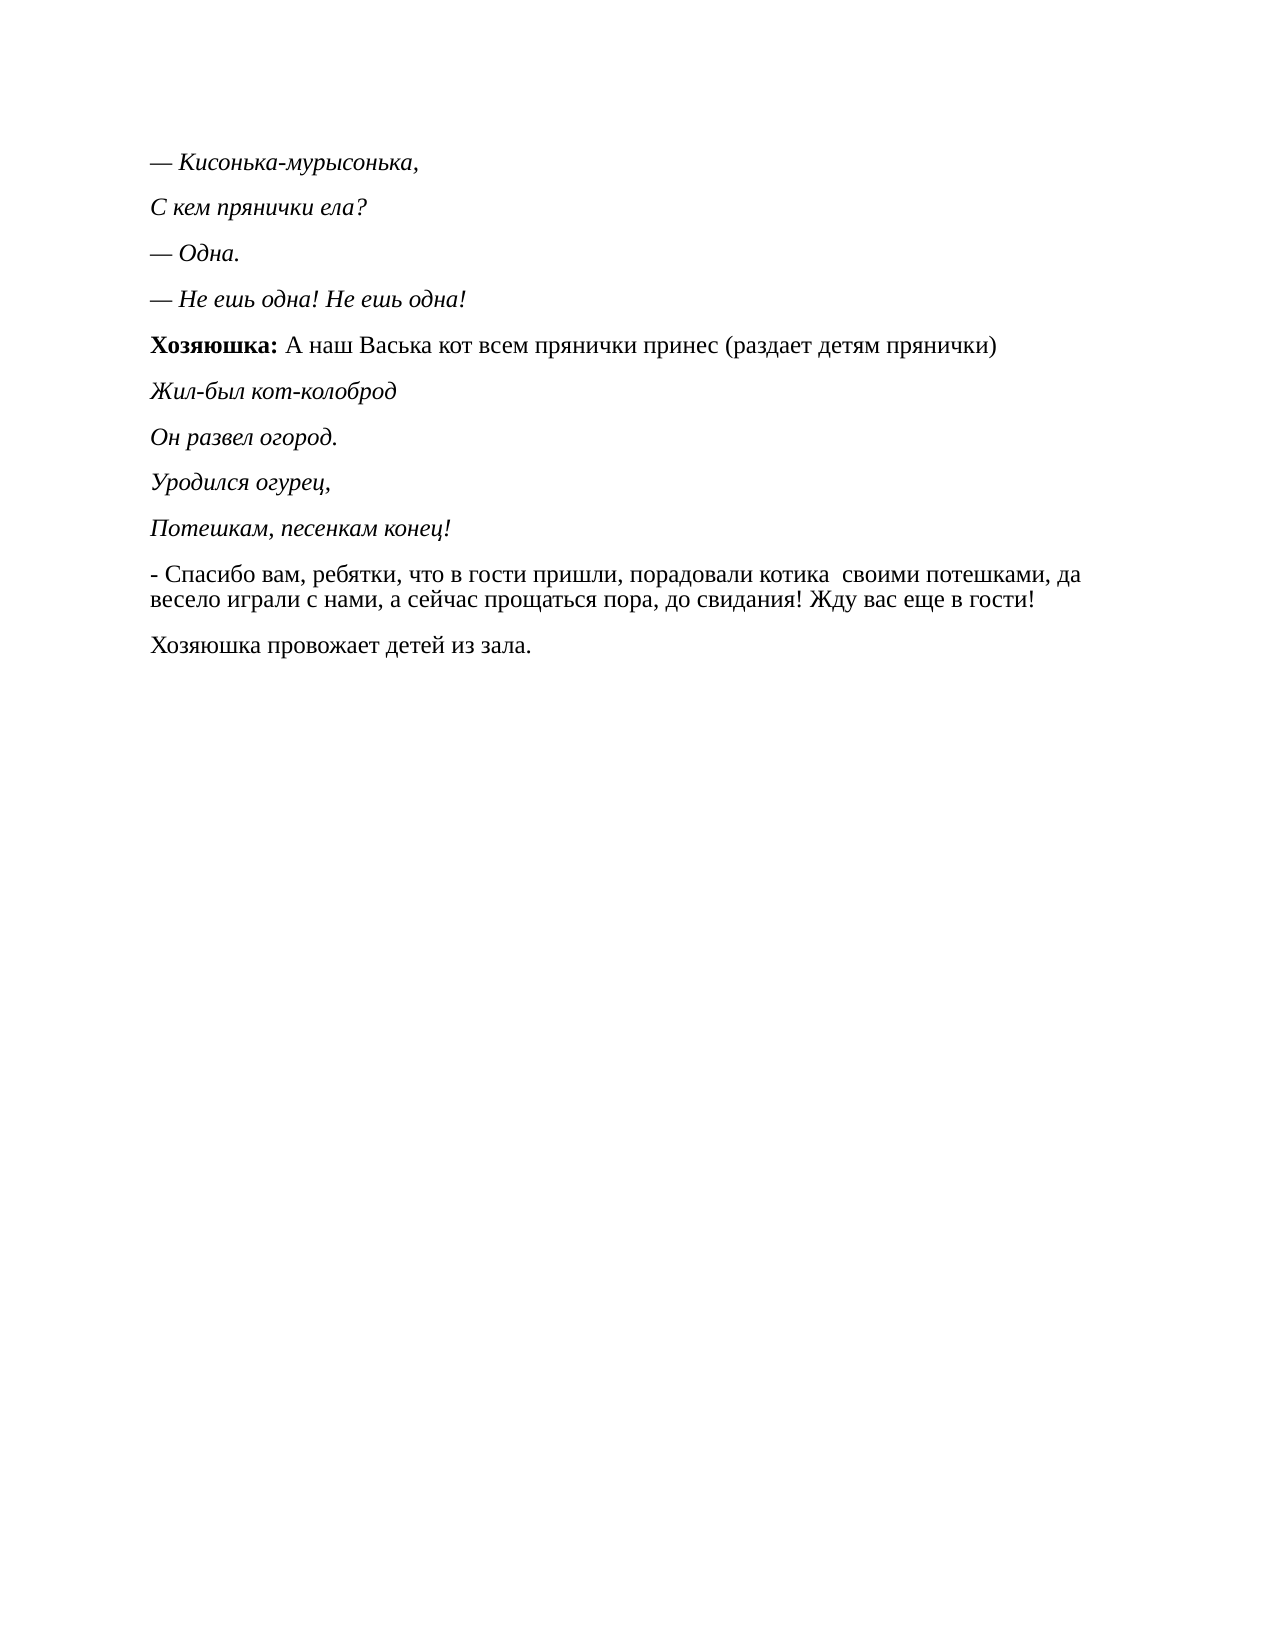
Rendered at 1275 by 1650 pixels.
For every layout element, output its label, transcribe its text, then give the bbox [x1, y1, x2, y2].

text — Кисонька-мурысонька, [150, 150, 1125, 175]
text Жил-был кот-колоброд [150, 379, 1125, 404]
text — Одна. [150, 242, 1125, 267]
text Потешкам, песенкам конец! [150, 517, 1125, 542]
text — Не ешь одна! Не ешь одна! [150, 287, 1125, 312]
text Хозяюшка: А наш Васька кот всем прянички принес (раздает детям прянички) [150, 333, 1125, 358]
text - Спасибо вам, ребятки, что в гости пришли, порадовали котика своими потешками, да весело играли с нами, а сейчас прощаться пора, до свидания! Жду вас еще в гости! [150, 562, 1125, 612]
text Он развел огород. [150, 425, 1125, 450]
text Хозяюшка провожает детей из зала. [150, 633, 1125, 658]
text С кем прянички ела? [150, 196, 1125, 221]
text Уродился огурец, [150, 471, 1125, 496]
